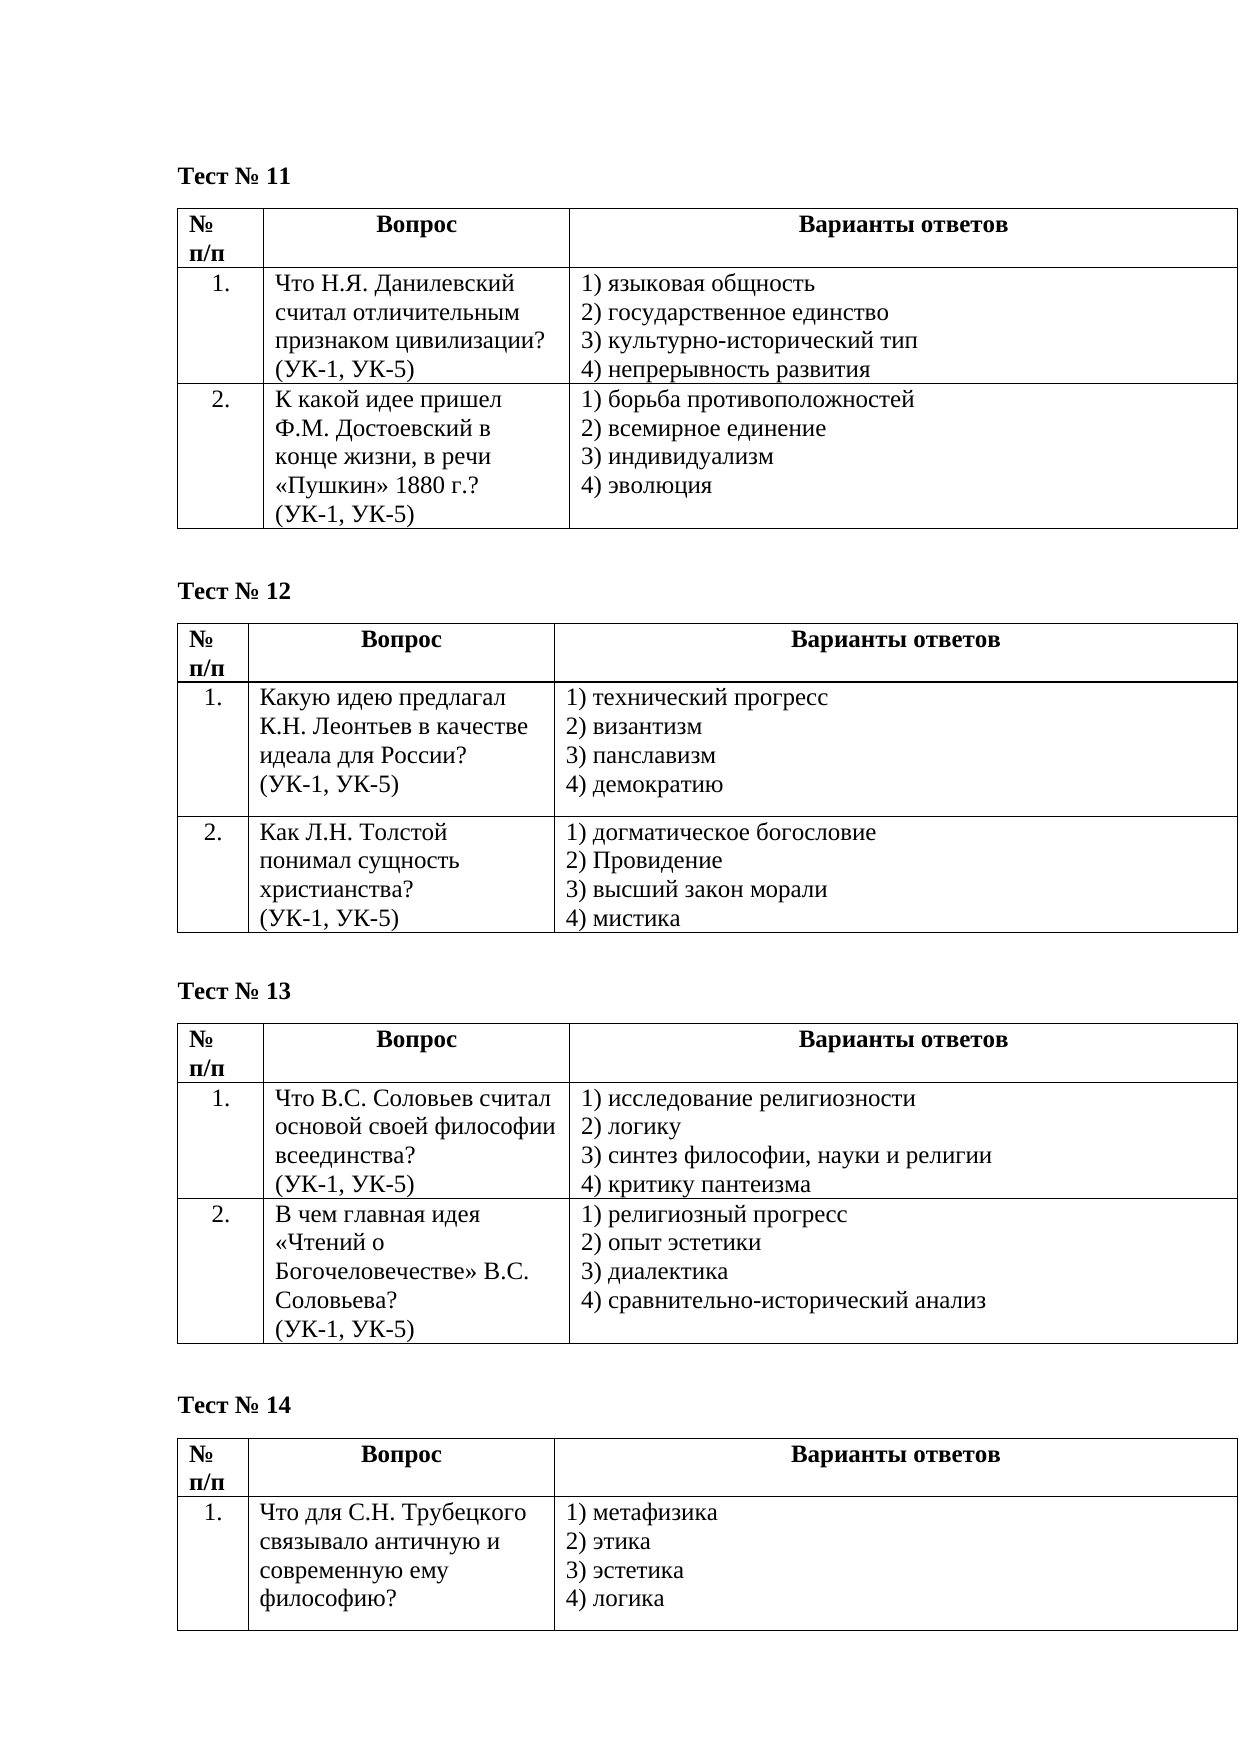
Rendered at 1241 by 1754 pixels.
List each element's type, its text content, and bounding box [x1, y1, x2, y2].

table_cell К какой идее пришел Ф.М. Достоевский в конце жизни, в речи «Пушкин» 1880 г.? (УК-1, УК-5) [264, 384, 569, 528]
table_cell В чем главная идея «Чтений о Богочеловечестве» В.С. Соловьева? (УК-1, УК-5) [264, 1199, 569, 1342]
text Тест № 11 [177, 161, 1152, 190]
table_header Вопрос [249, 624, 554, 681]
text Тест № 14 [177, 1391, 1152, 1419]
text Тест № 13 [177, 976, 1152, 1005]
table_header Варианты ответов [555, 624, 1237, 681]
table_cell 1) языковая общность 2) государственное единство 3) культурно-исторический тип 4) непрерывность развития [570, 268, 1237, 383]
table_cell 2. [178, 1199, 263, 1342]
table_cell Что Н.Я. Данилевский считал отличительным признаком цивилизации? (УК-1, УК-5) [264, 268, 569, 383]
table_header № п/п [178, 1024, 263, 1082]
table_header № п/п [178, 624, 248, 681]
table_cell 1. [178, 268, 263, 383]
table_cell 1. [178, 683, 248, 816]
table_cell 1) догматическое богословие 2) Провидение 3) высший закон морали 4) мистика [555, 817, 1237, 932]
table_cell Какую идею предлагал К.Н. Леонтьев в качестве идеала для России? (УК-1, УК-5) [249, 683, 554, 816]
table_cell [249, 1497, 554, 1630]
table_cell 1) религиозный прогресс 2) опыт эстетики 3) диалектика 4) сравнительно-исторический анализ [570, 1199, 1237, 1342]
table_header № п/п [178, 209, 263, 267]
table_cell 2. [178, 817, 248, 932]
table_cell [555, 1497, 1237, 1630]
text Тест № 12 [177, 576, 1152, 604]
table_cell 1. [178, 1083, 263, 1198]
table_header Варианты ответов [555, 1439, 1237, 1496]
table_cell 1) исследование религиозности 2) логику 3) синтез философии, науки и религии 4) критику пантеизма [570, 1083, 1237, 1198]
table_cell 2. [178, 384, 263, 528]
table_cell 1. [178, 1497, 248, 1630]
table_header № п/п [178, 1439, 248, 1496]
table_header Вопрос [249, 1439, 554, 1496]
table_header Варианты ответов [570, 209, 1237, 267]
table_header Варианты ответов [570, 1024, 1237, 1082]
table_cell Как Л.Н. Толстой понимал сущность христианства? (УК-1, УК-5) [249, 817, 554, 932]
table_cell 1) борьба противоположностей 2) всемирное единение 3) индивидуализм 4) эволюция [570, 384, 1237, 528]
table_cell Что В.С. Соловьев считал основой своей философии всеединства? (УК-1, УК-5) [264, 1083, 569, 1198]
table_cell 1) технический прогресс 2) византизм 3) панславизм 4) демократию [555, 683, 1237, 816]
table_header Вопрос [264, 1024, 569, 1082]
table_header Вопрос [264, 209, 569, 267]
